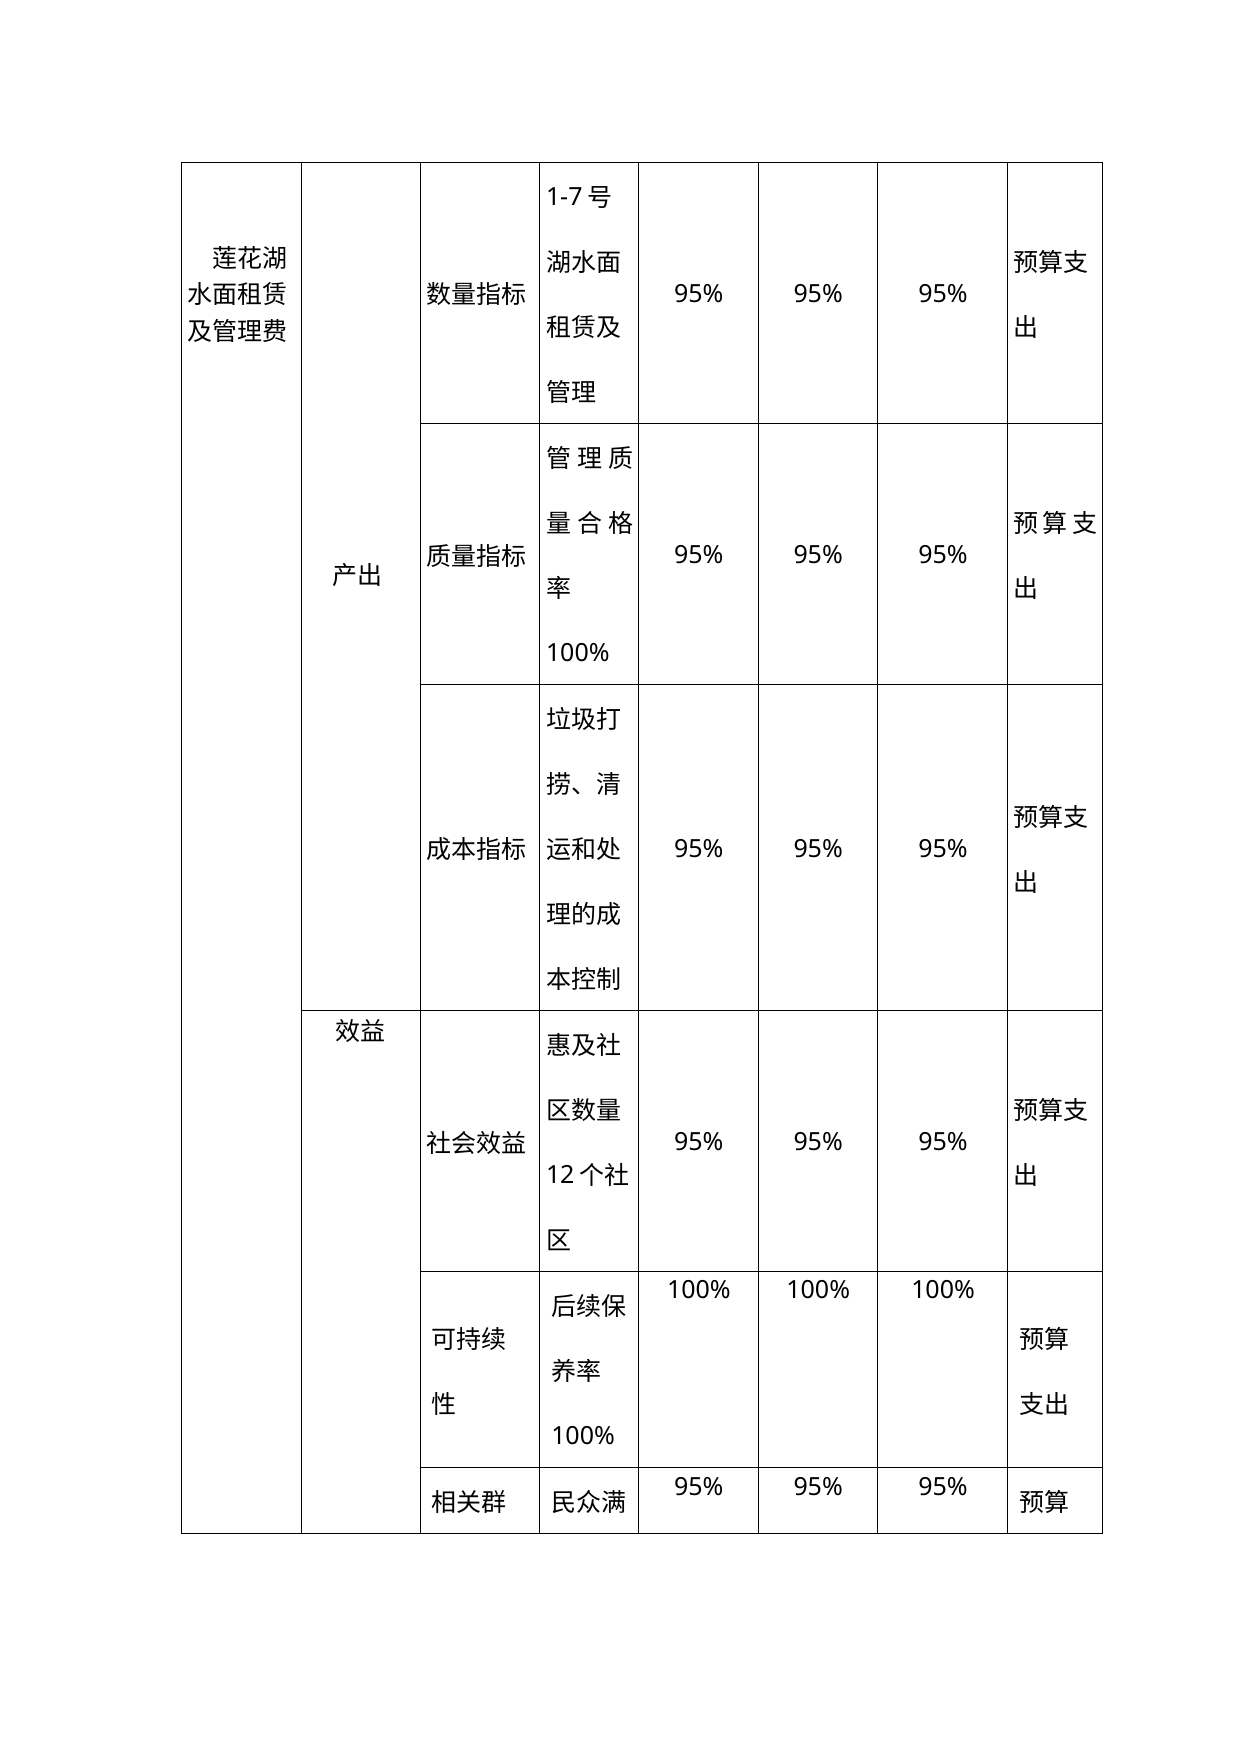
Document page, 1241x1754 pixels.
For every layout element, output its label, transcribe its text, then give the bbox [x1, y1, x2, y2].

table_cell 数量指标 [421, 163, 539, 423]
table_cell 惠及社区数量12个社区 [540, 1011, 638, 1271]
table_cell 产出 [302, 163, 420, 1010]
table_cell 效益 [302, 1011, 420, 1533]
table_cell 95% [639, 1011, 758, 1271]
table_cell 95% [639, 1468, 758, 1533]
table_cell 质量指标 [421, 424, 539, 684]
table_cell 1-7号湖水面租赁及管理 [540, 163, 638, 423]
table_cell 管理质量合格率100% [540, 424, 638, 684]
table_cell 预算支出 [1008, 685, 1102, 1010]
table_cell 95% [878, 163, 1007, 423]
table_cell 100% [878, 1272, 1007, 1467]
table_cell 社会效益 [421, 1011, 539, 1271]
table_cell 95% [639, 424, 758, 684]
table_cell 95% [759, 424, 877, 684]
table_cell 垃圾打捞、清运和处理的成本控制 [540, 685, 638, 1010]
table_cell 95% [759, 685, 877, 1010]
table_cell 预算支出 [1008, 163, 1102, 423]
table_cell 95% [878, 1468, 1007, 1533]
table_cell 后续保养率100% [540, 1272, 638, 1467]
table_cell 95% [759, 1011, 877, 1271]
table_cell 95% [759, 1468, 877, 1533]
table_cell 成本指标 [421, 685, 539, 1010]
table_cell 100% [759, 1272, 877, 1467]
table_cell 100% [639, 1272, 758, 1467]
table_cell 预算支出 [1008, 424, 1102, 684]
table_cell 莲花湖水面租赁及管理费 [182, 163, 301, 1533]
table_cell 可持续性 [421, 1272, 539, 1467]
table_cell 95% [878, 1011, 1007, 1271]
table_cell 95% [878, 685, 1007, 1010]
table_cell 民众满意度95% [540, 1468, 638, 1533]
table_cell 预算支出 [1008, 1272, 1102, 1467]
table_cell 预算支出 [1008, 1468, 1102, 1533]
table_cell 95% [639, 685, 758, 1010]
table_cell 95% [639, 163, 758, 423]
table_cell 95% [878, 424, 1007, 684]
table_cell 相关群体感受 [421, 1468, 539, 1533]
table_cell 95% [759, 163, 877, 423]
table_cell 预算支出 [1008, 1011, 1102, 1271]
